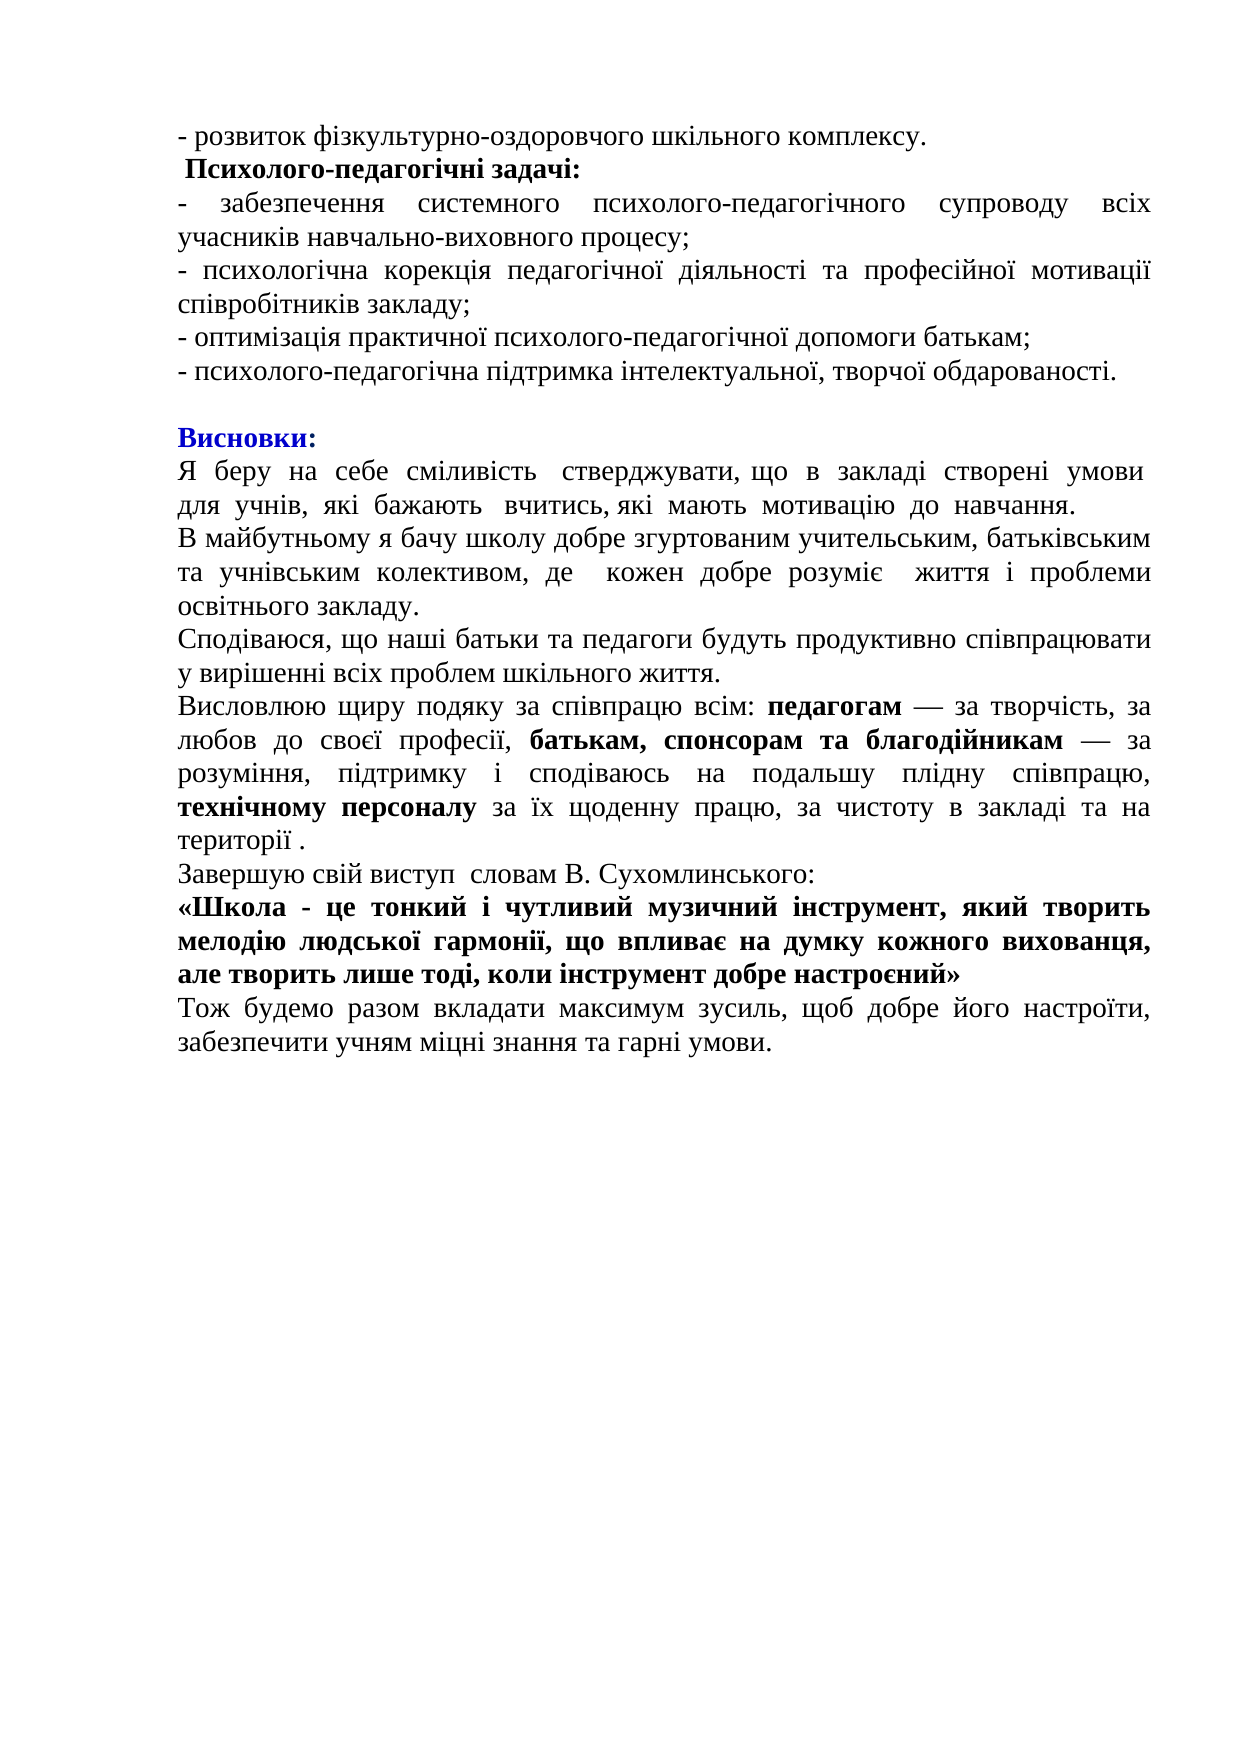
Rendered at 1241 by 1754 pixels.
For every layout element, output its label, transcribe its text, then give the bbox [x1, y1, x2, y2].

text Висновки: [177, 420, 1152, 453]
text Тож будемо разом вкладати максимум зусиль, щоб добре його настроїти, забезпечити учням міцні знання та гарні умови. [177, 990, 1152, 1057]
text Сподіваюся, що наші батьки та педагоги будуть продуктивно співпрацювати у вирішенні всіх проблем шкільного життя. [177, 621, 1152, 688]
text «Школа - це тонкий і чутливий музичний інструмент, який творить мелодію людської гармонії, що впливає на думку кожного вихованця, але творить лише тоді, коли інструмент добре настроєний» [177, 889, 1152, 990]
text Психолого-педагогічні задачі: [177, 152, 1152, 185]
text Завершую свій виступ словам В. Сухомлинського: [177, 856, 1152, 889]
text - розвиток фізкультурно-оздоровчого шкільного комплексу. [177, 118, 1152, 152]
text - психолого-педагогічна підтримка інтелектуальної, творчої обдарованості. [177, 353, 1152, 386]
text - оптимізація практичної психолого-педагогічної допомоги батькам; [177, 319, 1152, 353]
text В майбутньому я бачу школу добре згуртованим учительським, батьківським та учнівським колективом, де кожен добре розуміє життя і проблеми освітнього закладу. [177, 521, 1152, 621]
text - забезпечення системного психолого-педагогічного супроводу всіх учасників навчально-виховного процесу; [177, 185, 1152, 252]
text Висловлюю щиру подяку за співпрацю всім: педагогам — за творчість, за любов до своєї професії, батькам, спонсорам та благодійникам — за розуміння, підтримку і сподіваюсь на подальшу плідну співпрацю, технічному персоналу за їх щоденну працю, за чистоту в закладі та на території . [177, 688, 1152, 856]
text - психологічна корекція педагогічної діяльності та професійної мотивації співробітників закладу; [177, 252, 1152, 319]
text Я беру на себе сміливість стверджувати, що в закладі створені умови для учнів, які бажають вчитись, які мають мотивацію до навчання. [177, 453, 1152, 521]
